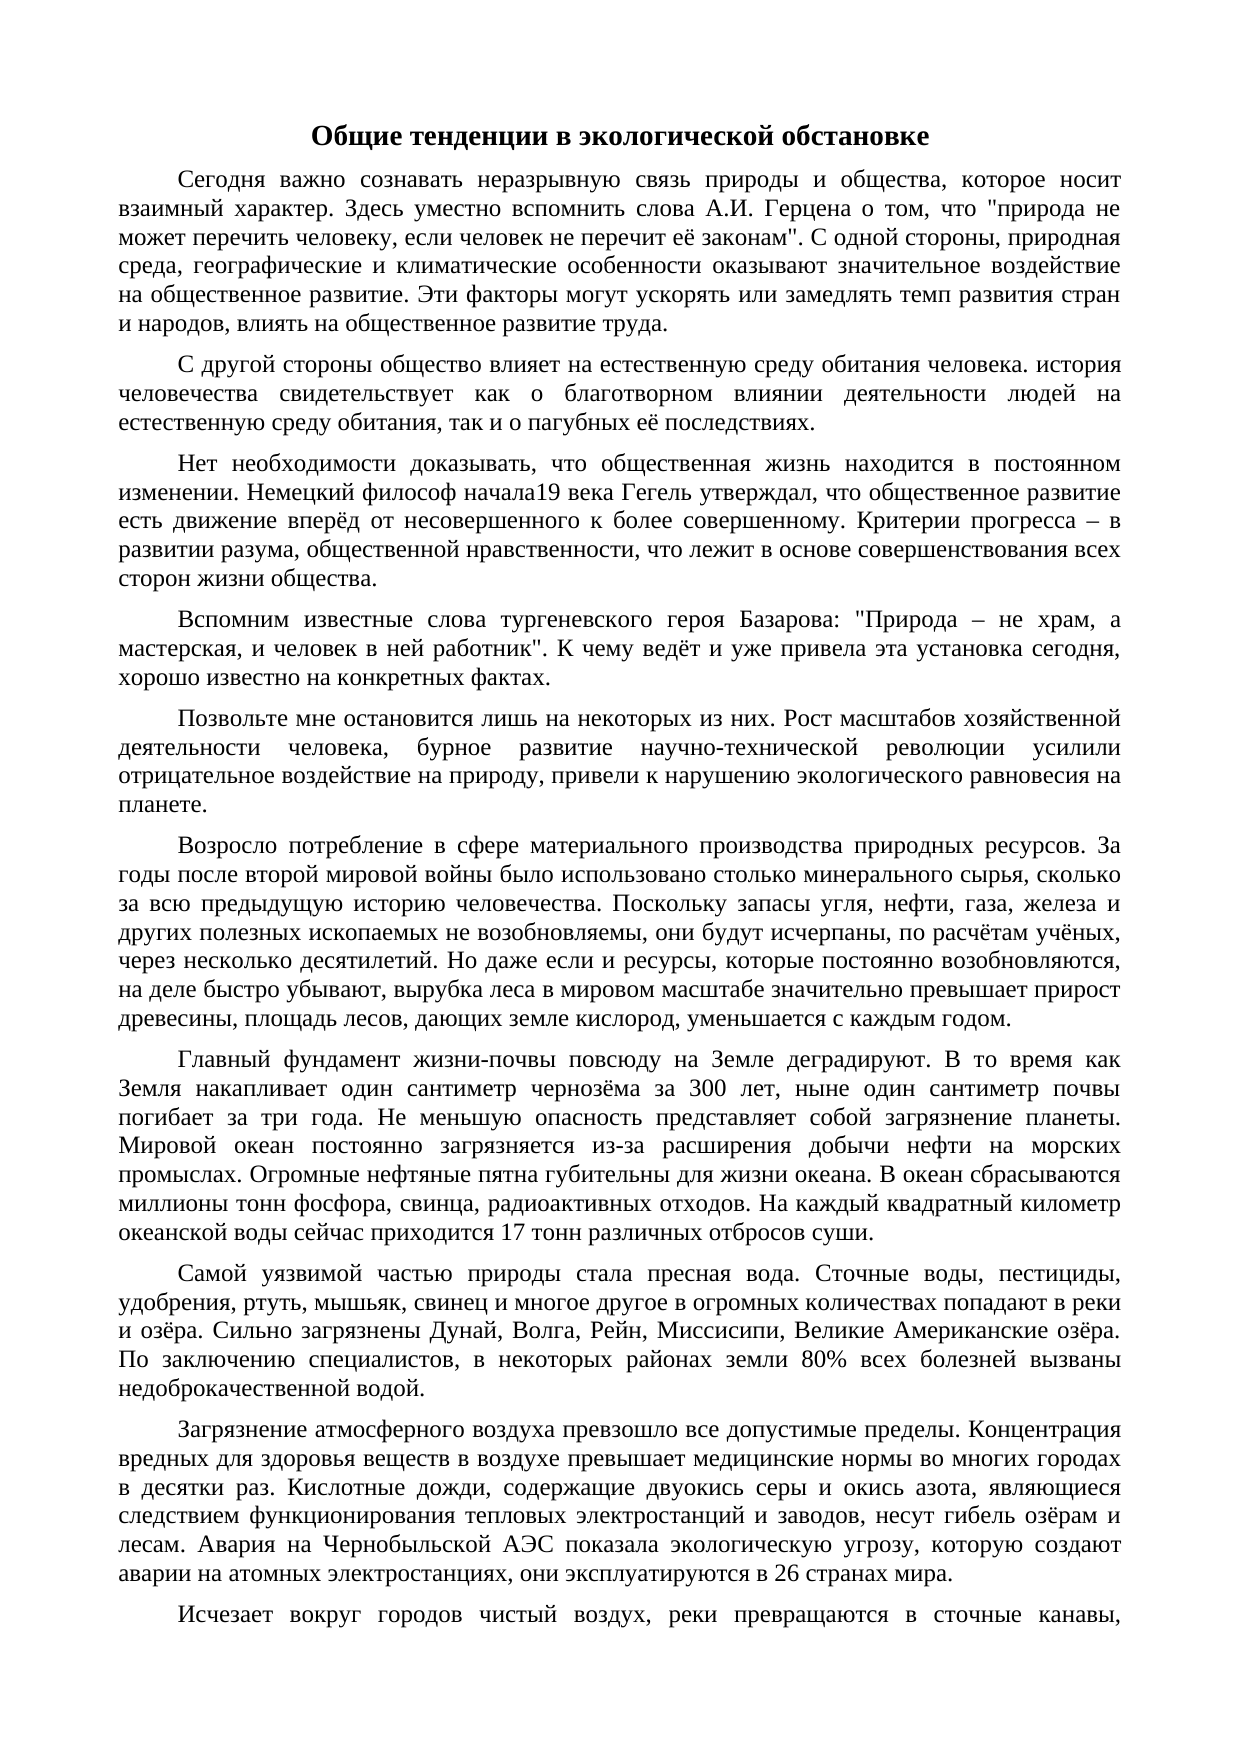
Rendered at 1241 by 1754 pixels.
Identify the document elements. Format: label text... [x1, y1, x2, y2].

text Вспомним известные слова тургеневского героя Базарова: "Природа – не храм, а мастерская, и человек в ней работник". К чему ведёт и уже привела эта установка сегодня, хорошо известно на конкретных фактах. [118, 604, 1122, 690]
text Главный фундамент жизни-почвы повсюду на Земле деградируют. В то время как Земля накапливает один сантиметр чернозёма за 300 лет, ныне один сантиметр почвы погибает за три года. Не меньшую опасность представляет собой загрязнение планеты. Мировой океан постоянно загрязняется из-за расширения добычи нефти на морских промыслах. Огромные нефтяные пятна губительны для жизни океана. В океан сбрасываются миллионы тонн фосфора, свинца, радиоактивных отходов. На каждый квадратный километр океанской воды сейчас приходится 17 тонн различных отбросов суши. [118, 1044, 1122, 1245]
text Сегодня важно сознавать неразрывную связь природы и общества, которое носит взаимный характер. Здесь уместно вспомнить слова А.И. Герцена о том, что "природа не может перечить человеку, если человек не перечит её законам". С одной стороны, природная среда, географические и климатические особенности оказывают значительное воздействие на общественное развитие. Эти факторы могут ускорять или замедлять темп развития стран и народов, влиять на общественное развитие труда. [118, 164, 1122, 337]
text Позвольте мне остановится лишь на некоторых из них. Рост масштабов хозяйственной деятельности человека, бурное развитие научно-технической революции усилили отрицательное воздействие на природу, привели к нарушению экологического равновесия на планете. [118, 703, 1122, 818]
text Возросло потребление в сфере материального производства природных ресурсов. За годы после второй мировой войны было использовано столько минерального сырья, сколько за всю предыдущую историю человечества. Поскольку запасы угля, нефти, газа, железа и других полезных ископаемых не возобновляемы, они будут исчерпаны, по расчётам учёных, через несколько десятилетий. Но даже если и ресурсы, которые постоянно возобновляются, на деле быстро убывают, вырубка леса в мировом масштабе значительно превышает прирост древесины, площадь лесов, дающих земле кислород, уменьшается с каждым годом. [118, 830, 1122, 1032]
text Общие тенденции в экологической обстановке [118, 118, 1122, 152]
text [118, 1599, 1122, 1628]
text Самой уязвимой частью природы стала пресная вода. Сточные воды, пестициды, удобрения, ртуть, мышьяк, свинец и многое другое в огромных количествах попадают в реки и озёра. Сильно загрязнены Дунай, Волга, Рейн, Миссисипи, Великие Американские озёра. По заключению специалистов, в некоторых районах земли 80% всех болезней вызваны недоброкачественной водой. [118, 1258, 1122, 1402]
text Загрязнение атмосферного воздуха превзошло все допустимые пределы. Концентрация вредных для здоровья веществ в воздухе превышает медицинские нормы во многих городах в десятки раз. Кислотные дожди, содержащие двуокись серы и окись азота, являющиеся следствием функционирования тепловых электростанций и заводов, несут гибель озёрам и лесам. Авария на Чернобыльской АЭС показала экологическую угрозу, которую создают аварии на атомных электростанциях, они эксплуатируются в 26 странах мира. [118, 1414, 1122, 1587]
text С другой стороны общество влияет на естественную среду обитания человека. история человечества свидетельствует как о благотворном влиянии деятельности людей на естественную среду обитания, так и о пагубных её последствиях. [118, 349, 1122, 435]
text Нет необходимости доказывать, что общественная жизнь находится в постоянном изменении. Немецкий философ начала19 века Гегель утверждал, что общественное развитие есть движение вперёд от несовершенного к более совершенному. Критерии прогресса – в развитии разума, общественной нравственности, что лежит в основе совершенствования всех сторон жизни общества. [118, 448, 1122, 592]
